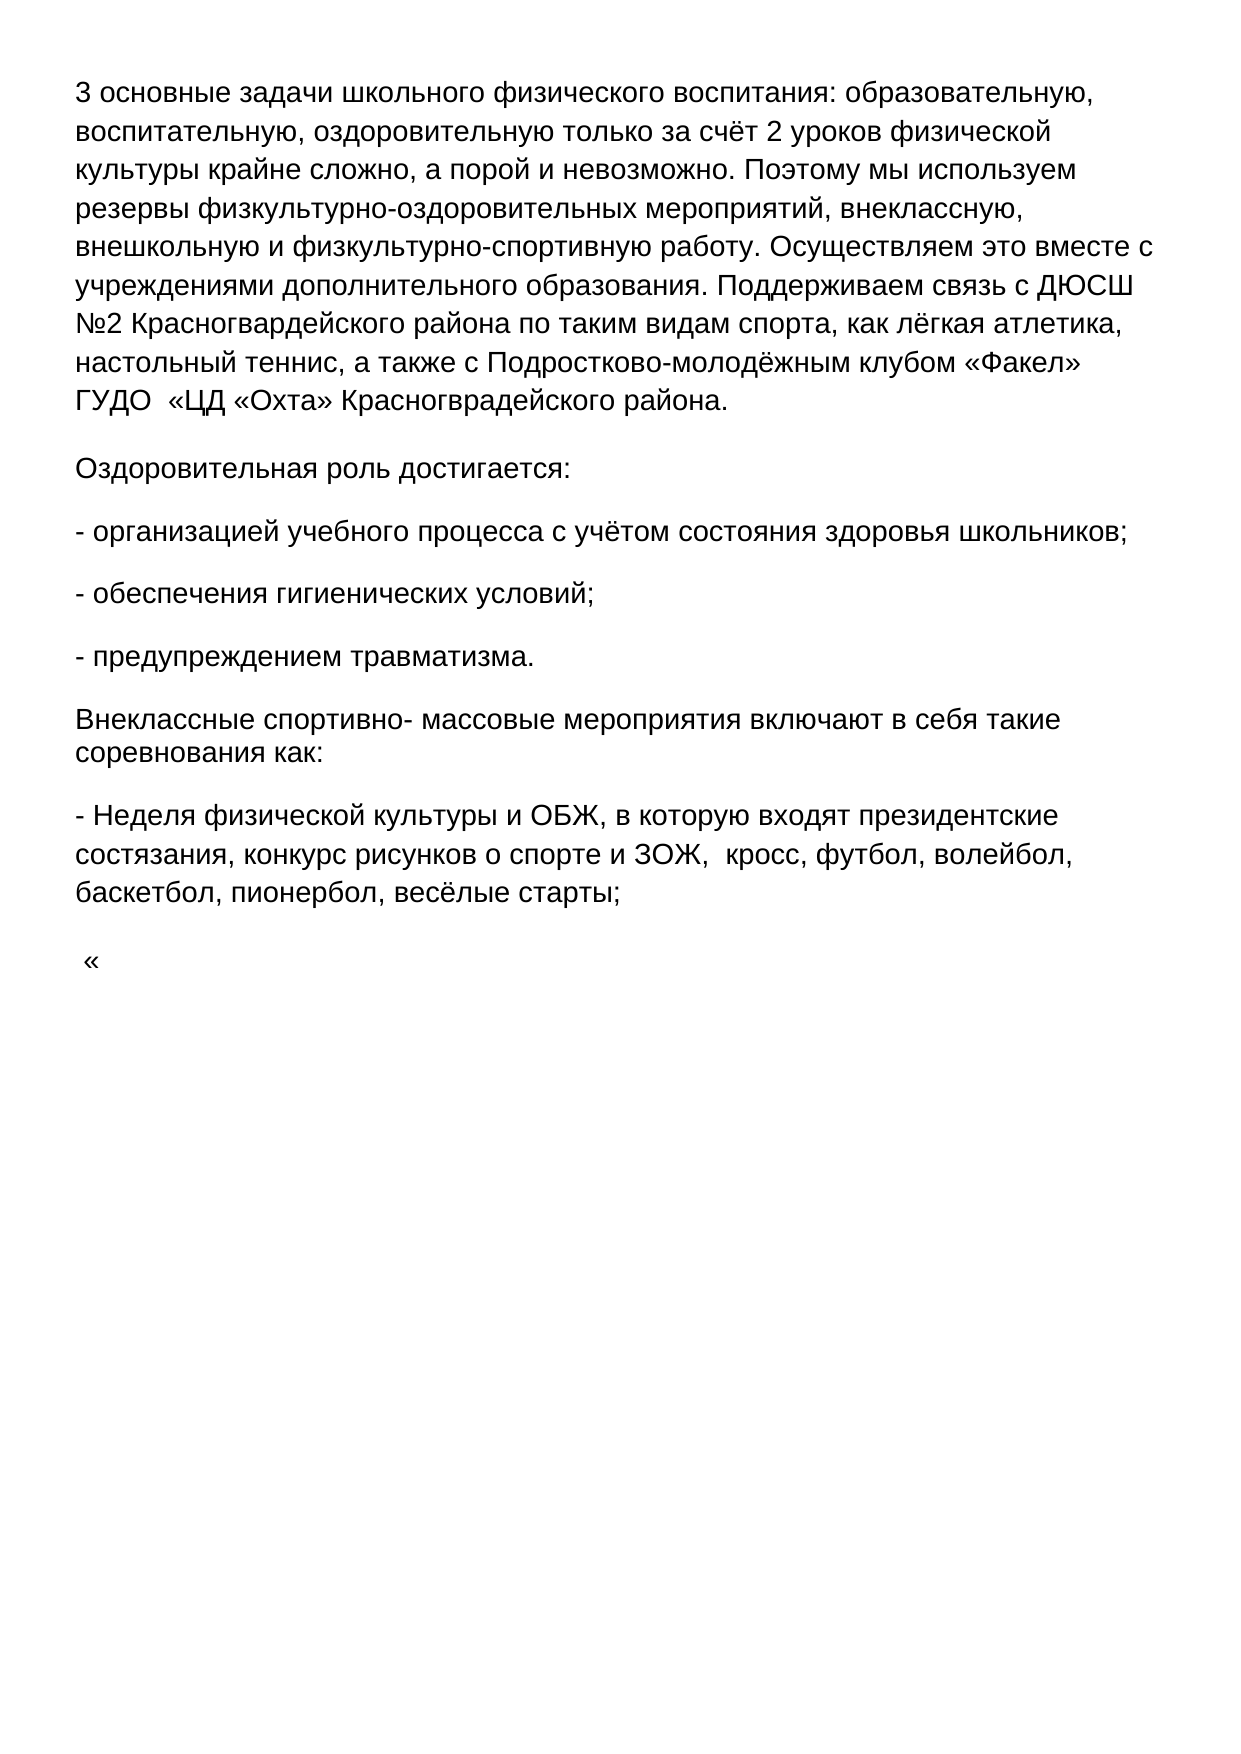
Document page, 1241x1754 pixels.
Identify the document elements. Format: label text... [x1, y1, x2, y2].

text - обеспечения гигиенических условий; [75, 576, 1165, 610]
text « [75, 943, 1165, 976]
text Внеклассные спортивно- массовые мероприятия включают в себя такие соревнования как: [75, 702, 1165, 769]
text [75, 75, 1165, 417]
text - Неделя физической культуры и ОБЖ, в которую входят президентские состязания, конкурс рисунков о спорте и ЗОЖ, кросс, футбол, волейбол, баскетбол, пионербол, весёлые старты; [75, 798, 1165, 909]
text Оздоровительная роль достигается: [75, 451, 1165, 484]
text - организацией учебного процесса с учётом состояния здоровья школьников; [75, 514, 1165, 547]
text - предупреждением травматизма. [75, 639, 1165, 673]
